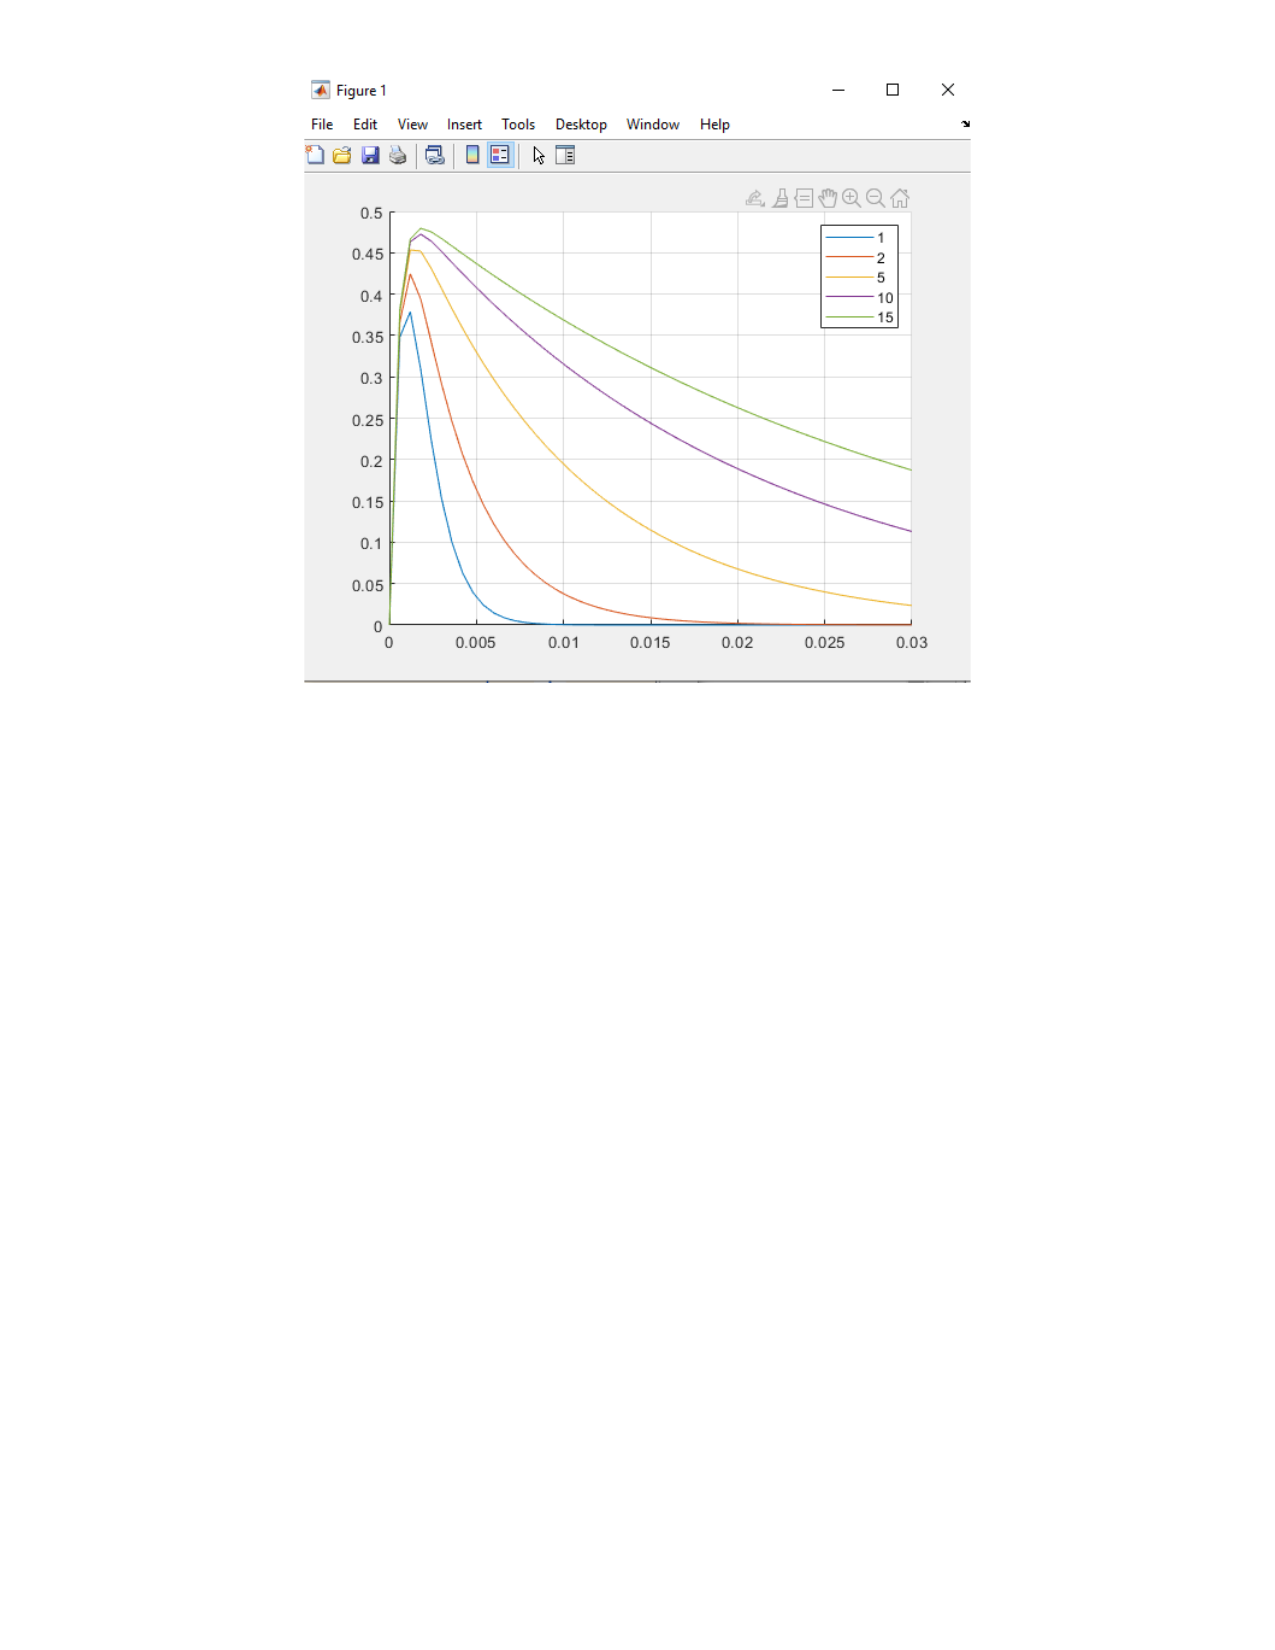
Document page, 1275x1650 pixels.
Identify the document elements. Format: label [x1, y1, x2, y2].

picture [304, 75, 971, 683]
